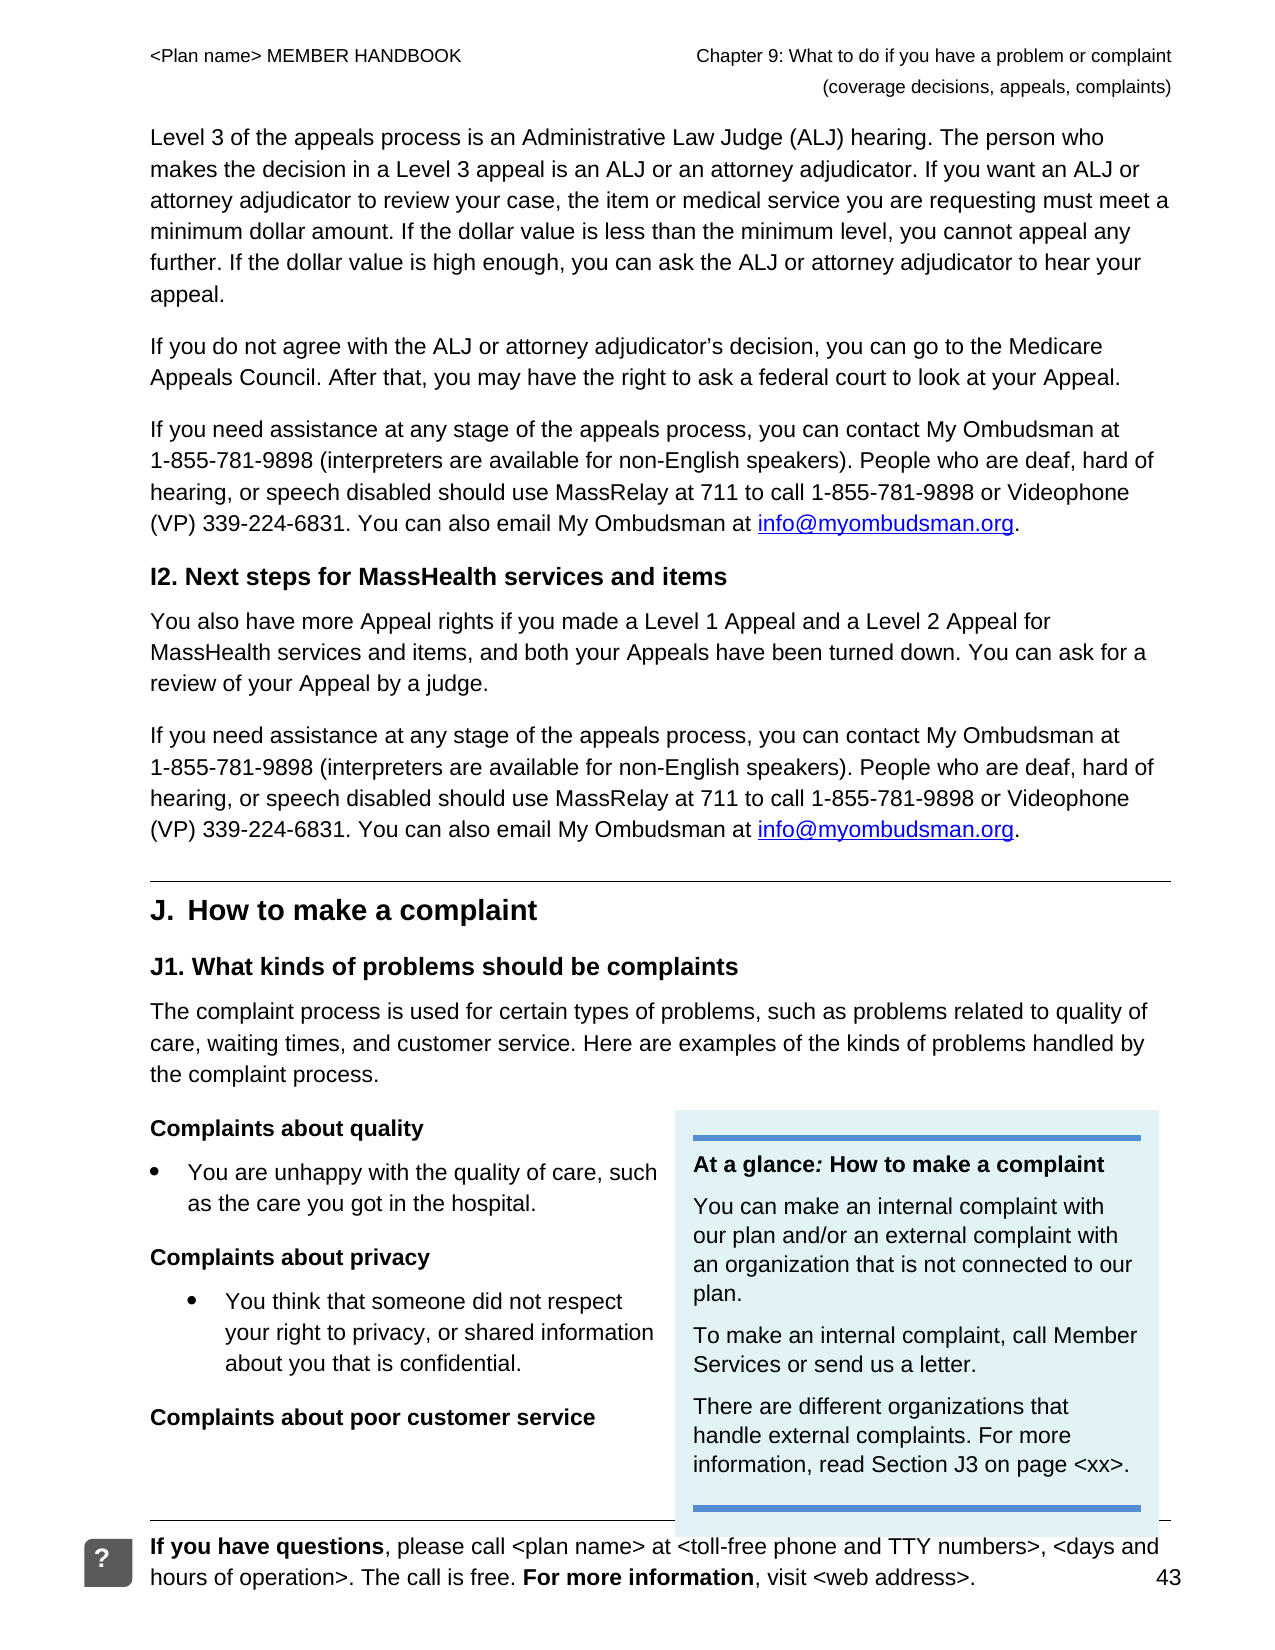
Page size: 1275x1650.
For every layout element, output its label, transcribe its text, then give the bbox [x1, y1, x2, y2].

text Level 3 of the appeals process is an Administrative Law Judge (ALJ) hearing. The person who makes the decision in a Level 3 appeal is an ALJ or an attorney adjudicator. If you want an ALJ or attorney adjudicator to review your case, the item or medical service you are requesting must meet a minimum dollar amount. If the dollar value is less than the minimum level, you cannot appeal any further. If the dollar value is high enough, you can ask the ALJ or attorney adjudicator to hear your appeal. [150, 121, 1171, 308]
text You also have more Appeal rights if you made a Level 1 Appeal and a Level 2 Appeal for MassHealth services and items, and both your Appeals have been turned down. You can ask for a review of your Appeal by a judge. [150, 604, 1171, 698]
table_header At a glance: How to make a complaint You can make an internal complaint with our plan and/or an external complaint with an organization that is not connected to our plan. To make an internal complaint, call Member Services or send us a letter. There are different organizations that handle external complaints. For more information, read Section J3 on page <xx>. [688, 1122, 1146, 1524]
subtitle How to make a complaint [150, 882, 1171, 928]
subtitle Complaints about quality [150, 1109, 687, 1143]
text If you need assistance at any stage of the appeals process, you can contact My Ombudsman at 1-855-781-9898 (interpreters are available for non-English speakers). People who are deaf, hard of hearing, or speech disabled should use MassRelay at 711 to call 1-855-781-9898 or Videophone (VP) 339-224-6831. You can also email My Ombudsman at info@myombudsman.org. [150, 719, 1171, 844]
subtitle Complaints about poor customer service [150, 1399, 675, 1432]
list You think that someone did not respect your right to privacy, or shared information about you that is confidential. [187, 1284, 675, 1378]
subtitle Complaints about privacy [150, 1238, 675, 1272]
text If you do not agree with the ALJ or attorney adjudicator’s decision, you can go to the Medicare Appeals Council. After that, you may have the right to ask a federal court to look at your Appeal. [150, 329, 1171, 392]
text If you need assistance at any stage of the appeals process, you can contact My Ombudsman at 1-855-781-9898 (interpreters are available for non-English speakers). People who are deaf, hard of hearing, or speech disabled should use MassRelay at 711 to call 1-855-781-9898 or Videophone (VP) 339-224-6831. You can also email My Ombudsman at info@myombudsman.org. [150, 412, 1171, 537]
list You are unhappy with the quality of care, such as the care you got in the hospital. [150, 1155, 675, 1218]
subtitle J1. What kinds of problems should be complaints [150, 949, 1096, 982]
subtitle I2. Next steps for MassHealth services and items [150, 558, 1096, 592]
text The complaint process is used for certain types of problems, such as problems related to quality of care, waiting times, and customer service. Here are examples of the kinds of problems handled by the complaint process. [150, 995, 1171, 1088]
